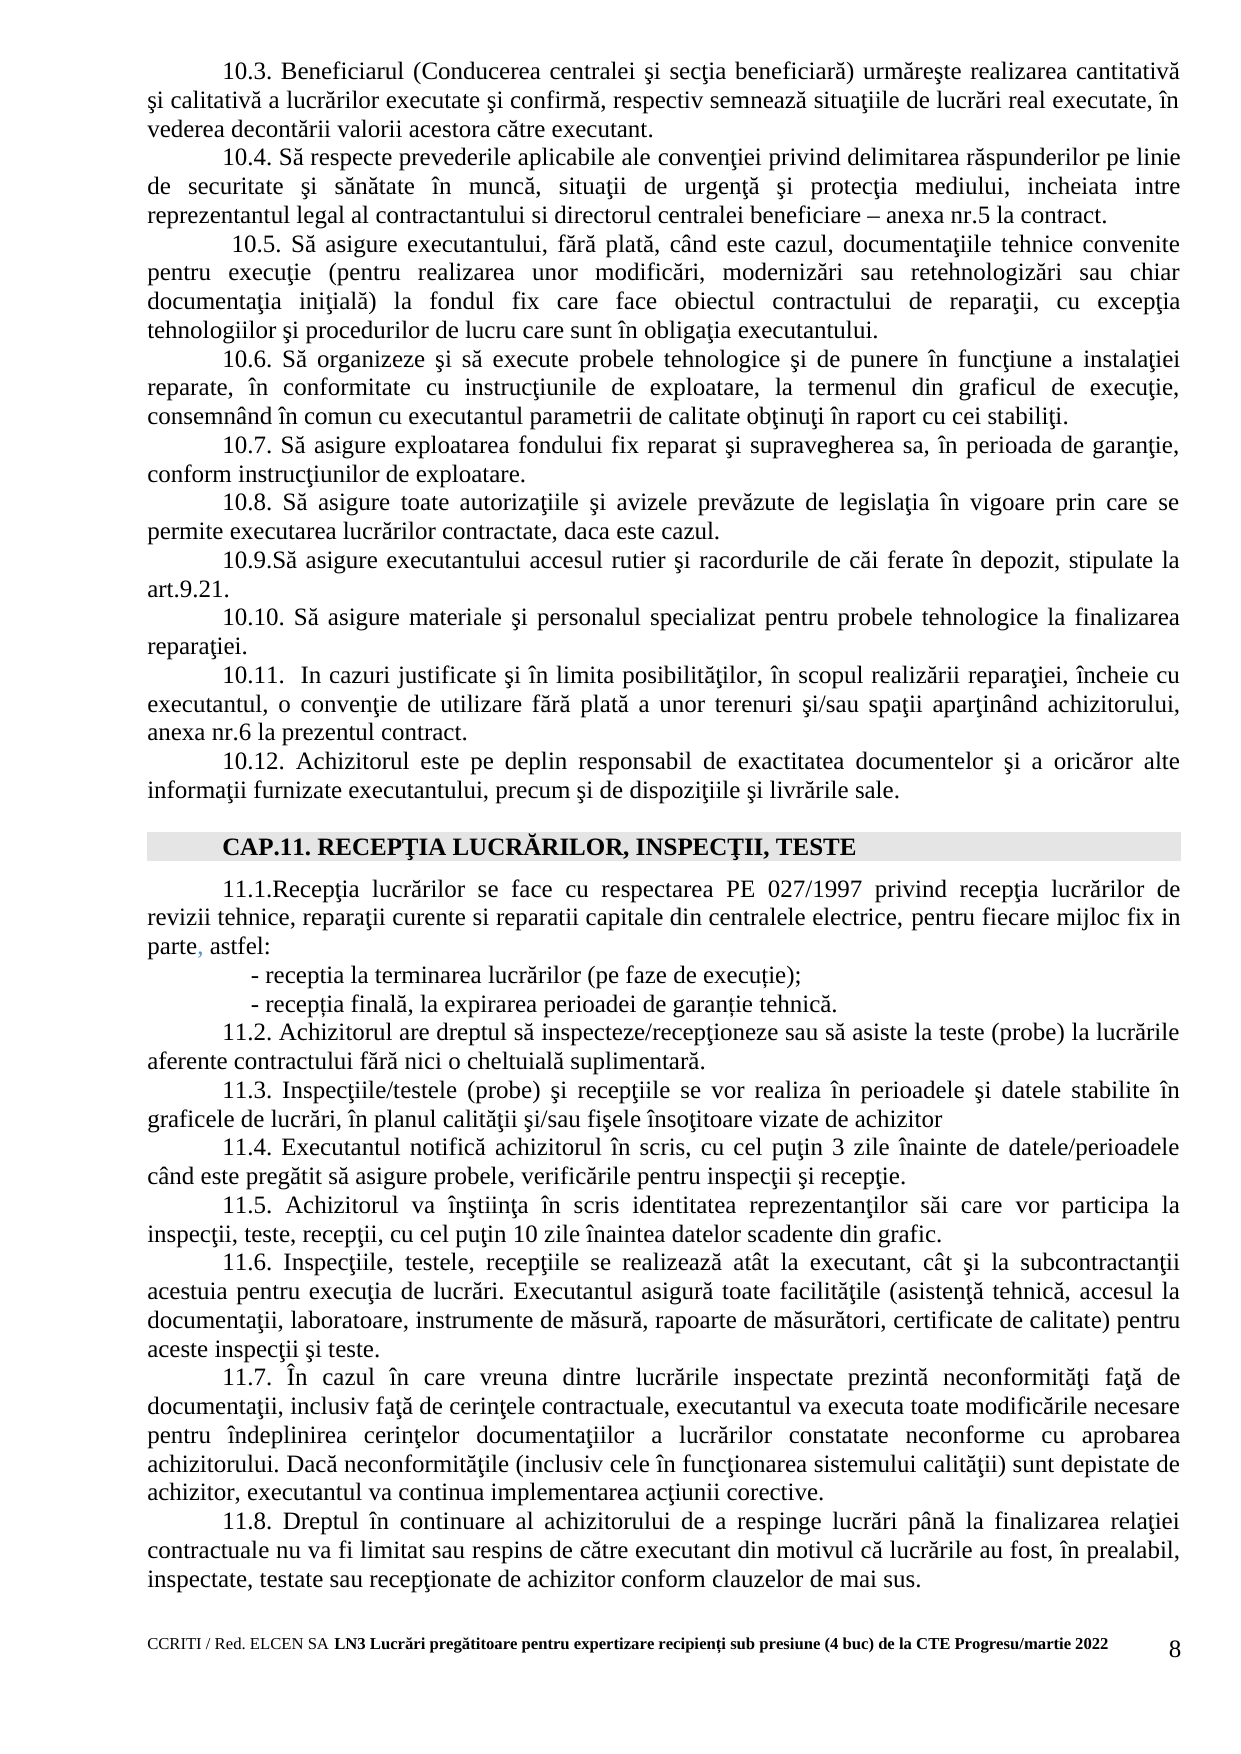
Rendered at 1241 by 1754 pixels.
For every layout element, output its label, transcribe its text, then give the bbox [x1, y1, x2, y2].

text 10.12. Achizitorul este pe deplin responsabil de exactitatea documentelor şi a oricăror alte informaţii furnizate executantului, precum şi de dispoziţiile şi livrările sale. [147, 746, 1181, 804]
text 11.1.Recepţia lucrărilor se face cu respectarea PE 027/1997 privind recepţia lucrărilor de revizii tehnice, reparaţii curente si reparatii capitale din centralele electrice, pentru fiecare mijloc fix in parte, astfel: [147, 874, 1181, 960]
text 10.9.Să asigure executantului accesul rutier şi racordurile de căi ferate în depozit, stipulate la art.9.21. [147, 545, 1181, 602]
text 11.8. Dreptul în continuare al achizitorului de a respinge lucrări până la finalizarea relaţiei contractuale nu va fi limitat sau respins de către executant din motivul că lucrările au fost, în prealabil, inspectate, testate sau recepţionate de achizitor conform clauzelor de mai sus. [147, 1506, 1181, 1592]
text 10.11. In cazuri justificate şi în limita posibilităţilor, în scopul realizării reparaţiei, încheie cu executantul, o convenţie de utilizare fără plată a unor terenuri şi/sau spaţii aparţinând achizitorului, anexa nr.6 la prezentul contract. [147, 660, 1181, 746]
text 10.3. Beneficiarul (Conducerea centralei şi secţia beneficiară) urmăreşte realizarea cantitativă şi calitativă a lucrărilor executate şi confirmă, respectiv semnează situaţiile de lucrări real executate, în vederea decontării valorii acestora către executant. [147, 56, 1181, 142]
text - recepția finală, la expirarea perioadei de garanție tehnică. [251, 989, 1181, 1017]
text 11.3. Inspecţiile/testele (probe) şi recepţiile se vor realiza în perioadele şi datele stabilite în graficele de lucrări, în planul calităţii şi/sau fişele însoţitoare vizate de achizitor [147, 1075, 1181, 1132]
text 11.2. Achizitorul are dreptul să inspecteze/recepţioneze sau să asiste la teste (probe) la lucrările aferente contractului fără nici o cheltuială suplimentară. [147, 1017, 1181, 1075]
text 10.10. Să asigure materiale şi personalul specializat pentru probele tehnologice la finalizarea reparaţiei. [147, 602, 1181, 660]
text 10.6. Să organizeze şi să execute probele tehnologice şi de punere în funcţiune a instalaţiei reparate, în conformitate cu instrucţiunile de exploatare, la termenul din graficul de execuţie, consemnând în comun cu executantul parametrii de calitate obţinuţi în raport cu cei stabiliţi. [147, 344, 1181, 430]
text 10.5. Să asigure executantului, fără plată, când este cazul, documentaţiile tehnice convenite pentru execuţie (pentru realizarea unor modificări, modernizări sau retehnologizări sau chiar documentaţia iniţială) la fondul fix care face obiectul contractului de reparaţii, cu excepţia tehnologiilor şi procedurilor de lucru care sunt în obligaţia executantului. [147, 229, 1181, 344]
text 10.4. Să respecte prevederile aplicabile ale convenţiei privind delimitarea răspunderilor pe linie de securitate şi sănătate în muncă, situaţii de urgenţă şi protecţia mediului, incheiata intre reprezentantul legal al contractantului si directorul centralei beneficiare – anexa nr.5 la contract. [147, 142, 1181, 229]
text 11.4. Executantul notifică achizitorul în scris, cu cel puţin 3 zile înainte de datele/perioadele când este pregătit să asigure probele, verificările pentru inspecţii şi recepţie. [147, 1132, 1181, 1190]
text - receptia la terminarea lucrărilor (pe faze de execuție); [251, 960, 1181, 989]
text CAP.11. RECEPŢIA LUCRĂRILOR, INSPECŢII, TESTE [147, 832, 1181, 861]
text 10.8. Să asigure toate autorizaţiile şi avizele prevăzute de legislaţia în vigoare prin care se permite executarea lucrărilor contractate, daca este cazul. [147, 487, 1181, 545]
text 10.7. Să asigure exploatarea fondului fix reparat şi supravegherea sa, în perioada de garanţie, conform instrucţiunilor de exploatare. [147, 430, 1181, 487]
text 11.6. Inspecţiile, testele, recepţiile se realizează atât la executant, cât şi la subcontractanţii acestuia pentru execuţia de lucrări. Executantul asigură toate facilităţile (asistenţă tehnică, accesul la documentaţii, laboratoare, instrumente de măsură, rapoarte de măsurători, certificate de calitate) pentru aceste inspecţii şi teste. [147, 1247, 1181, 1362]
text 11.7. În cazul în care vreuna dintre lucrările inspectate prezintă neconformităţi faţă de documentaţii, inclusiv faţă de cerinţele contractuale, executantul va executa toate modificările necesare pentru îndeplinirea cerinţelor documentaţiilor a lucrărilor constatate neconforme cu aprobarea achizitorului. Dacă neconformităţile (inclusiv cele în funcţionarea sistemului calităţii) sunt depistate de achizitor, executantul va continua implementarea acţiunii corective. [147, 1362, 1181, 1506]
text 11.5. Achizitorul va înştiinţa în scris identitatea reprezentanţilor săi care vor participa la inspecţii, teste, recepţii, cu cel puţin 10 zile înaintea datelor scadente din grafic. [147, 1190, 1181, 1247]
